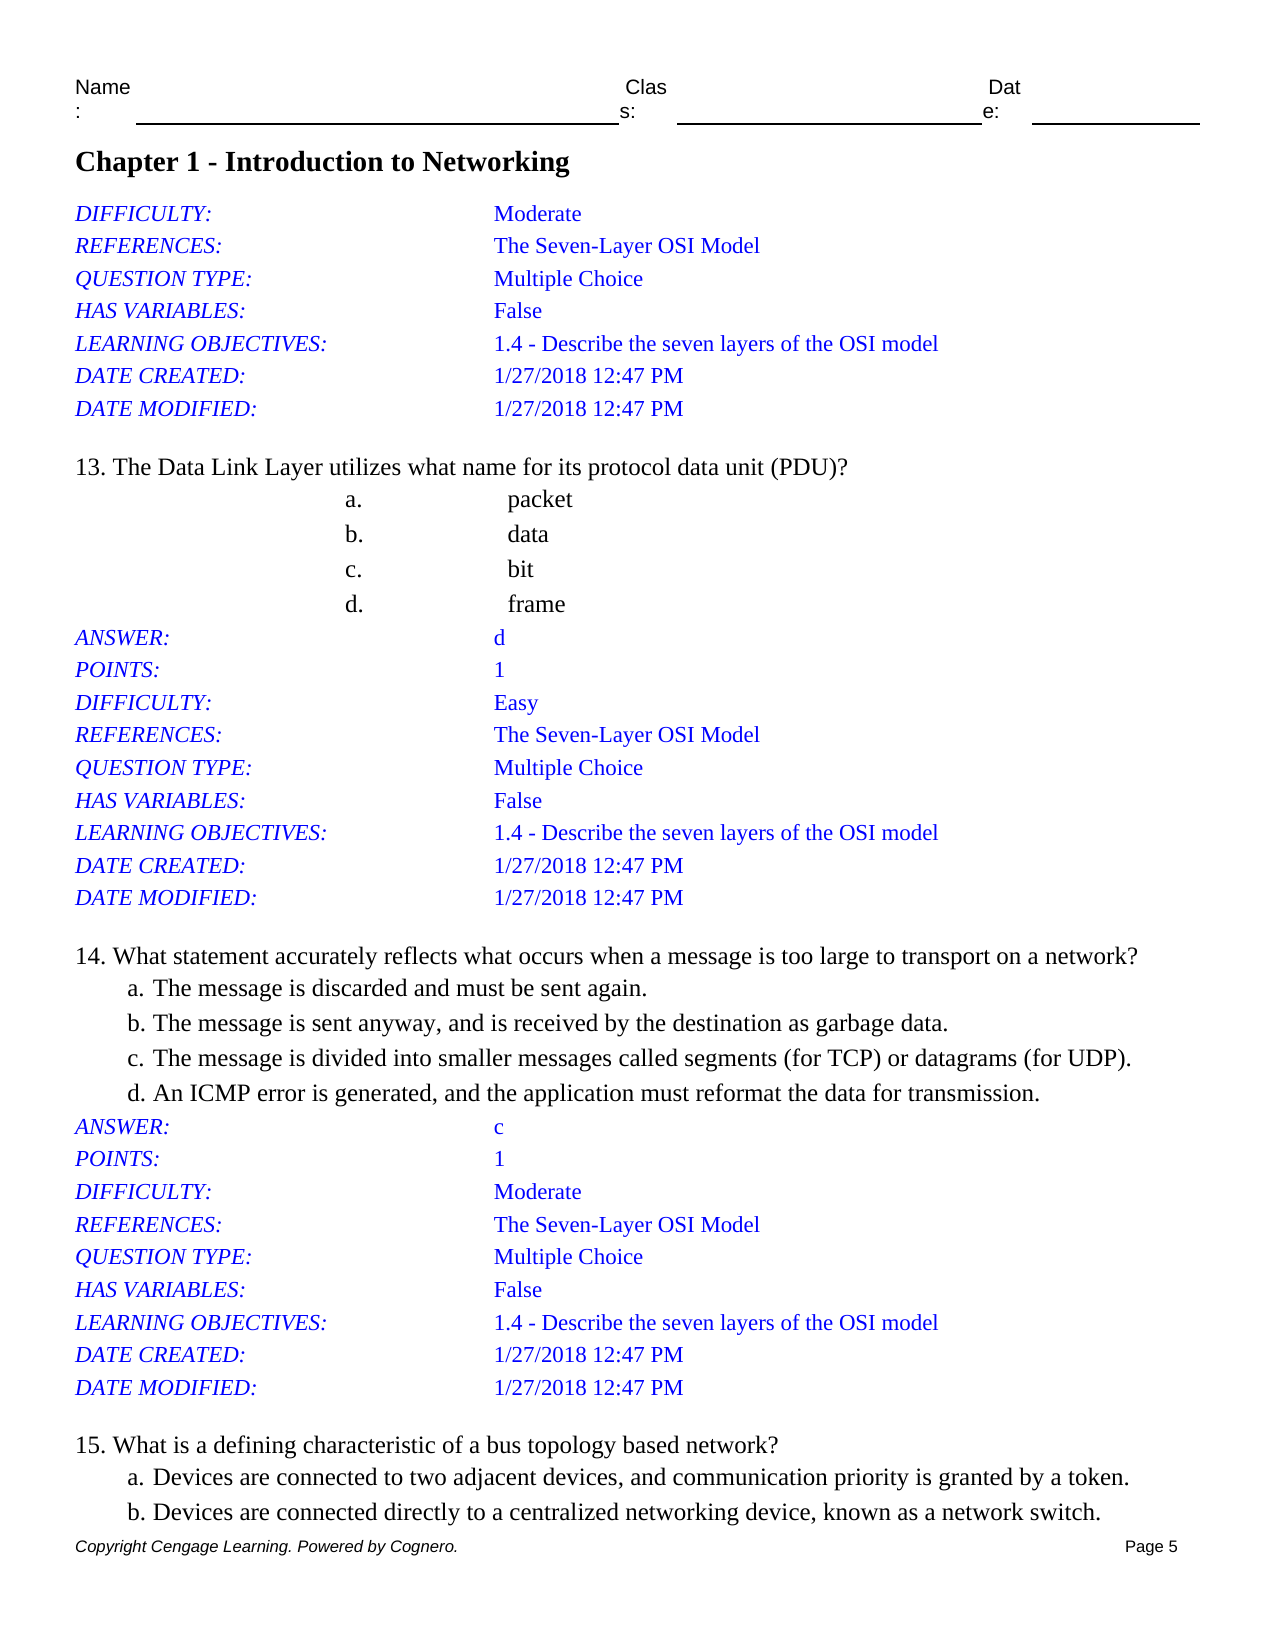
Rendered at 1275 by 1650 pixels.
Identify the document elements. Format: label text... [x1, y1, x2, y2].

table_header 14. What statement accurately reflects what occurs when a message is too large to transport on a network? [75, 941, 1200, 1403]
table_header 13. The Data Link Layer utilizes what name for its protocol data unit (PDU)? [75, 452, 1200, 914]
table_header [75, 1430, 1200, 1529]
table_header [75, 196, 1200, 425]
